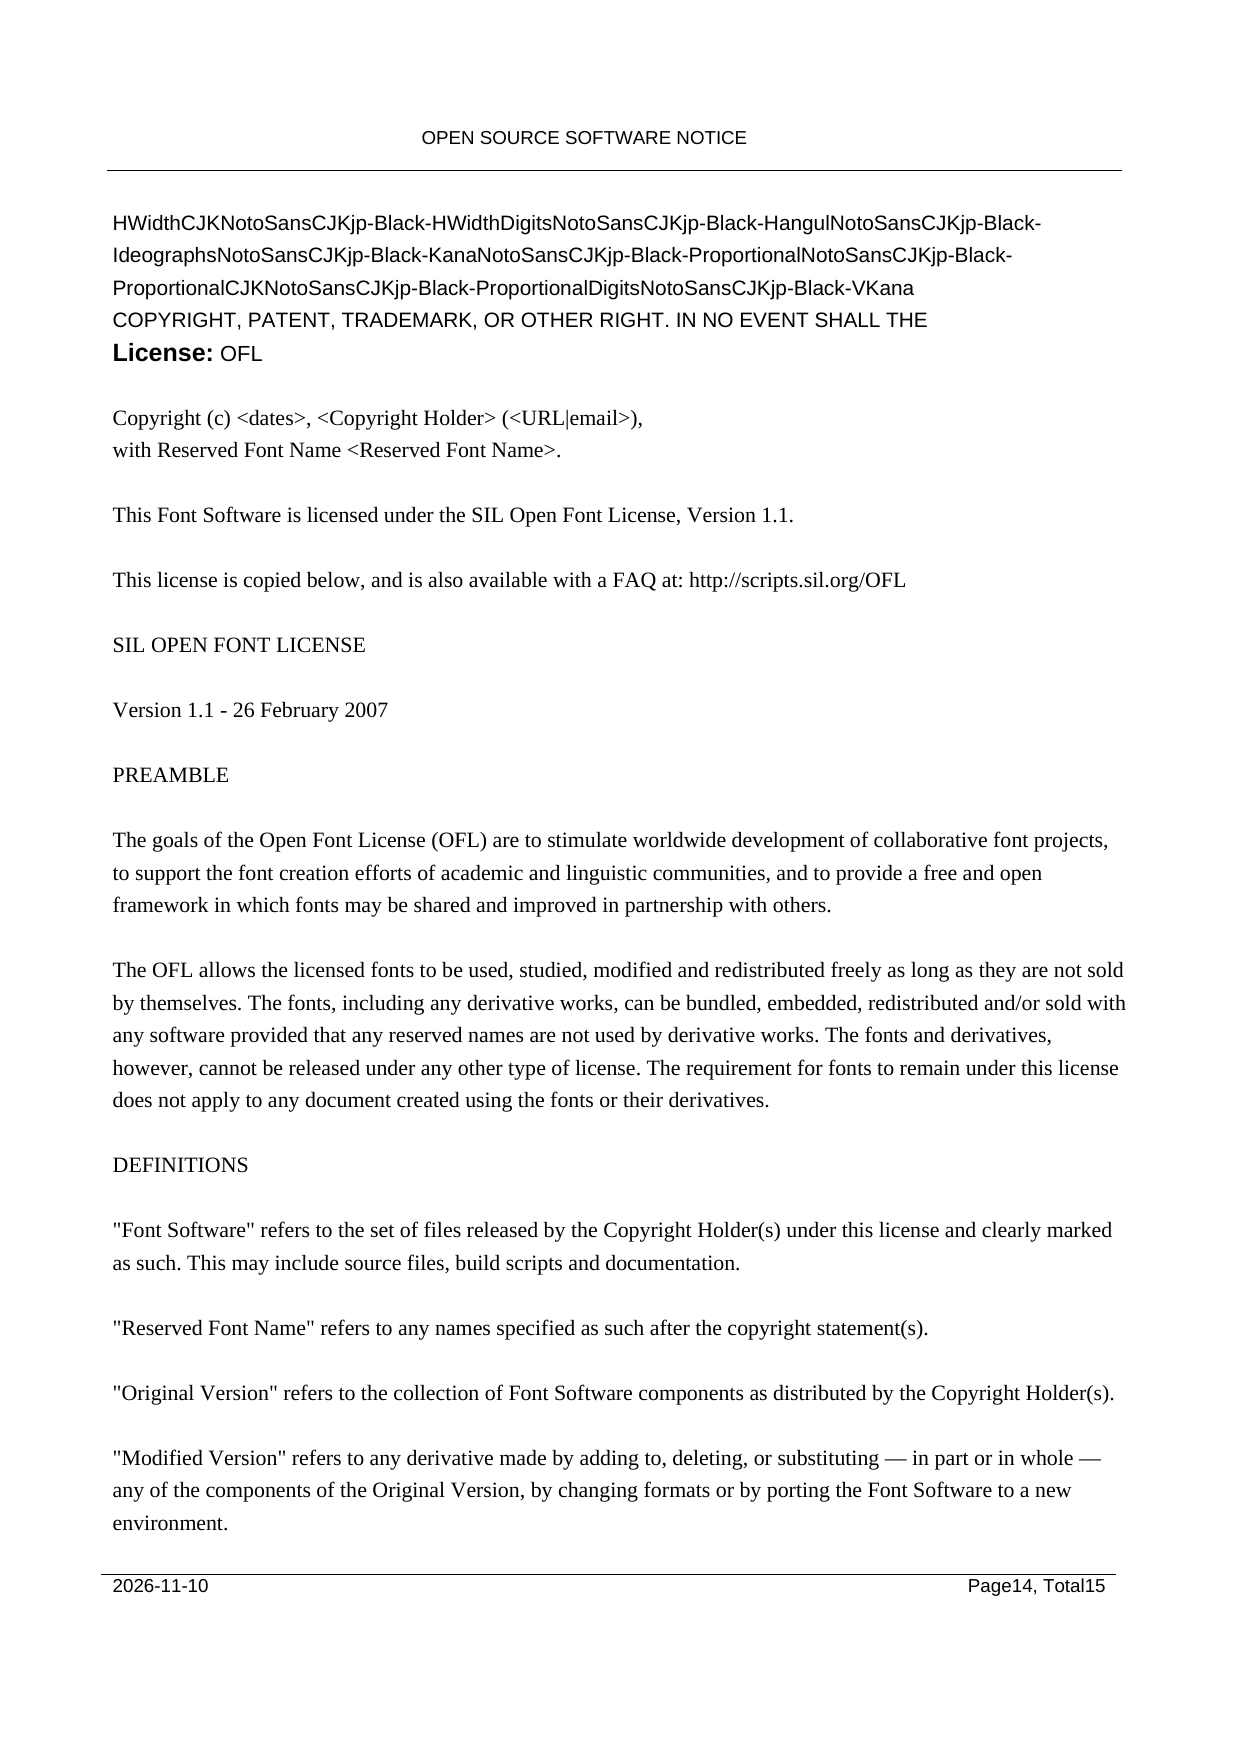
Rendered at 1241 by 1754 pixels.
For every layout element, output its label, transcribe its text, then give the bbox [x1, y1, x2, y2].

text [112, 336, 1128, 1539]
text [112, 206, 1128, 304]
text COPYRIGHT, PATENT, TRADEMARK, OR OTHER RIGHT. IN NO EVENT SHALL THE [112, 304, 1128, 336]
